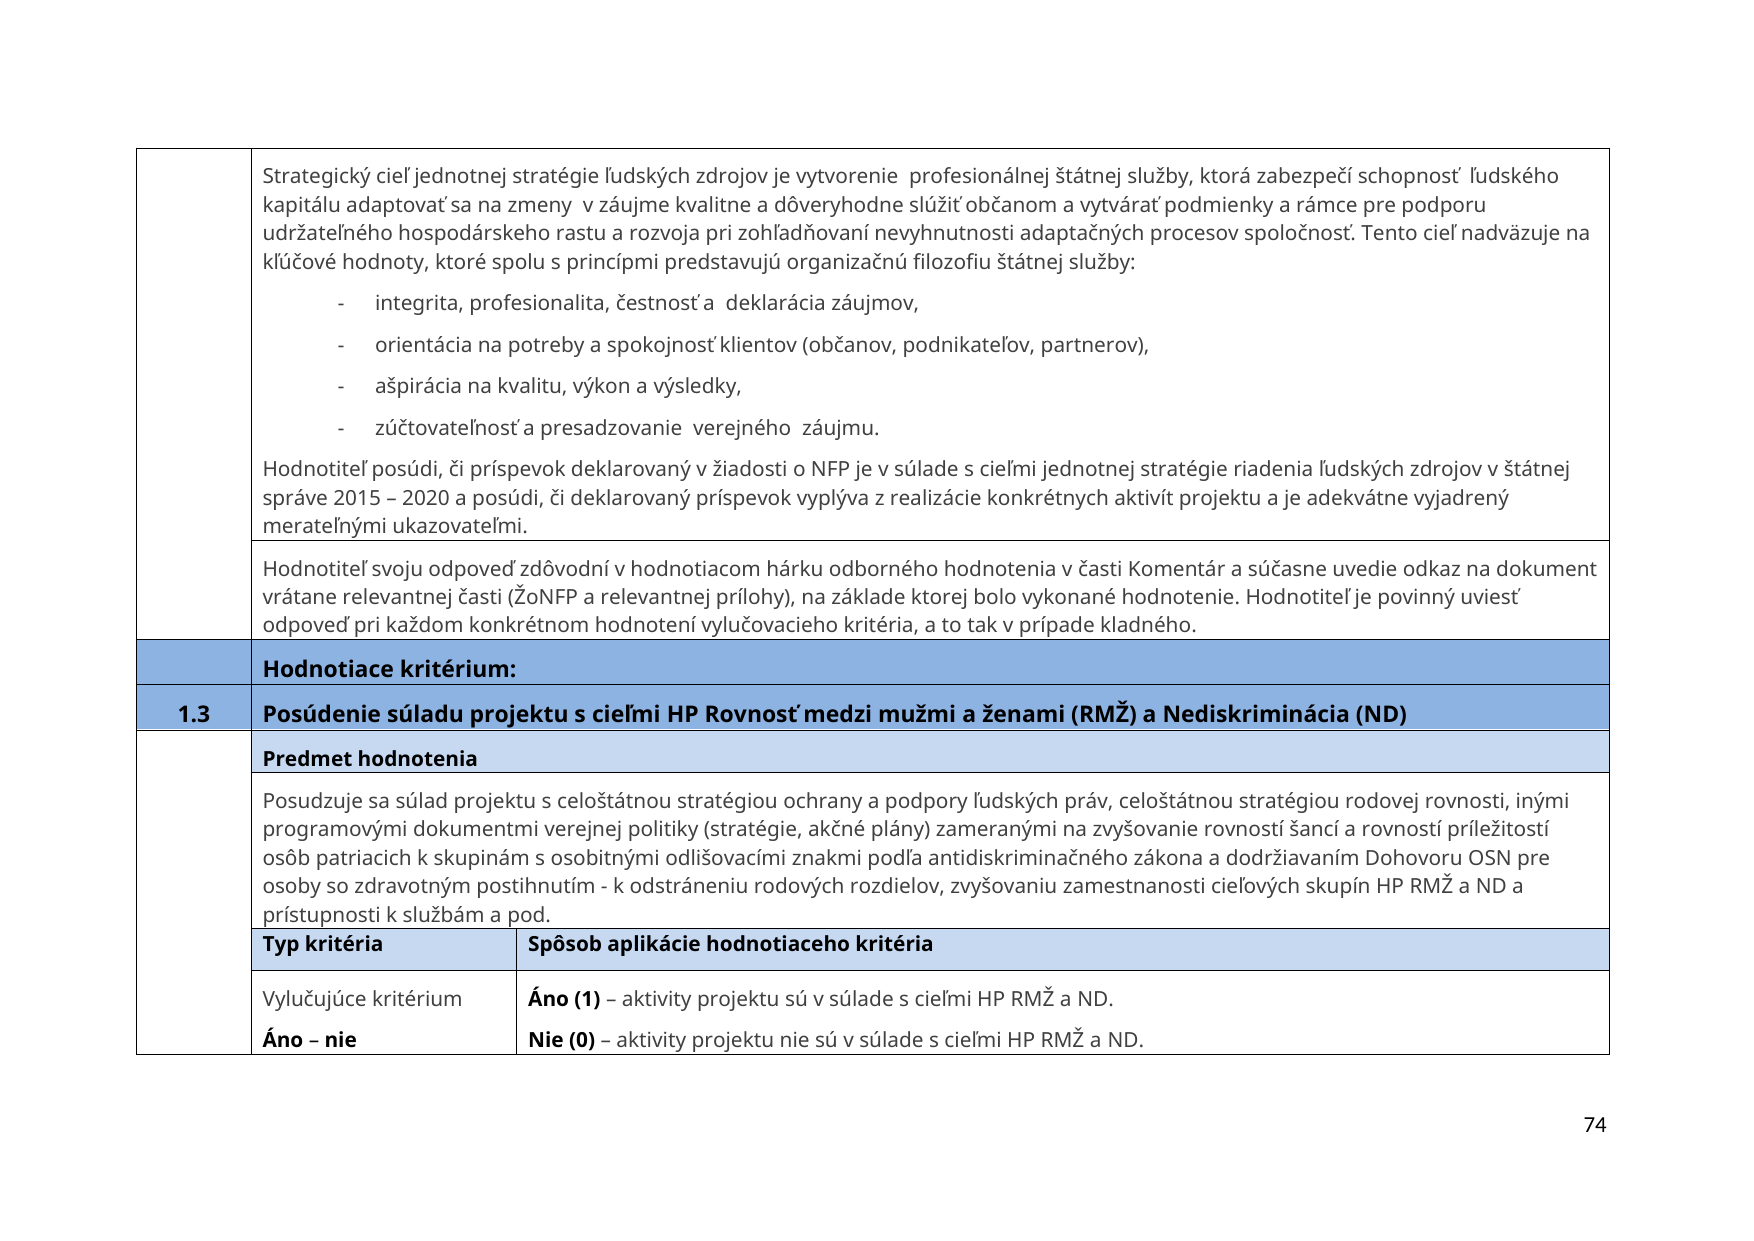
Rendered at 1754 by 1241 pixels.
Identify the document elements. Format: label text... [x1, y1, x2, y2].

table_cell Posúdenie súladu projektu s cieľmi HP Rovnosť medzi mužmi a ženami (RMŽ) a Nediskriminácia (ND) [252, 685, 1609, 729]
table_cell [137, 731, 251, 1054]
table_cell Typ kritéria [252, 929, 516, 970]
table_cell Posudzuje sa súlad projektu s celoštátnou stratégiou ochrany a podpory ľudských práv, celoštátnou stratégiou rodovej rovnosti, inými programovými dokumentmi verejnej politiky (stratégie, akčné plány) zameranými na zvyšovanie rovností šancí a rovností príležitostí osôb patriacich k skupinám s osobitnými odlišovacími znakmi podľa antidiskriminačného zákona a dodržiavaním Dohovoru OSN pre osoby so zdravotným postihnutím - k odstráneniu rodových rozdielov, zvyšovaniu zamestnanosti cieľových skupín HP RMŽ a ND a prístupnosti k službám a pod. [252, 773, 1609, 928]
table_cell Spôsob aplikácie hodnotiaceho kritéria [517, 929, 1609, 970]
table_cell Hodnotiteľ svoju odpoveď zdôvodní v hodnotiacom hárku odborného hodnotenia v časti Komentár a súčasne uvedie odkaz na dokument vrátane relevantnej časti (ŽoNFP a relevantnej prílohy), na základe ktorej bolo vykonané hodnotenie. Hodnotiteľ je povinný uviesť odpoveď pri každom konkrétnom hodnotení vylučovacieho kritéria, a to tak v prípade kladného. [252, 541, 1609, 639]
table_cell 1.3 [137, 685, 251, 729]
table_cell Predmet hodnotenia [252, 731, 1609, 772]
table_cell Áno (1) – aktivity projektu sú v súlade s cieľmi HP RMŽ a ND. Nie (0) – aktivity projektu nie sú v súlade s cieľmi HP RMŽ a ND. [517, 971, 1609, 1054]
table_cell [137, 640, 251, 684]
table_cell Vylučujúce kritérium Áno – nie [252, 971, 516, 1054]
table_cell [252, 149, 1609, 539]
table_cell Hodnotiace kritérium: [252, 640, 1609, 684]
